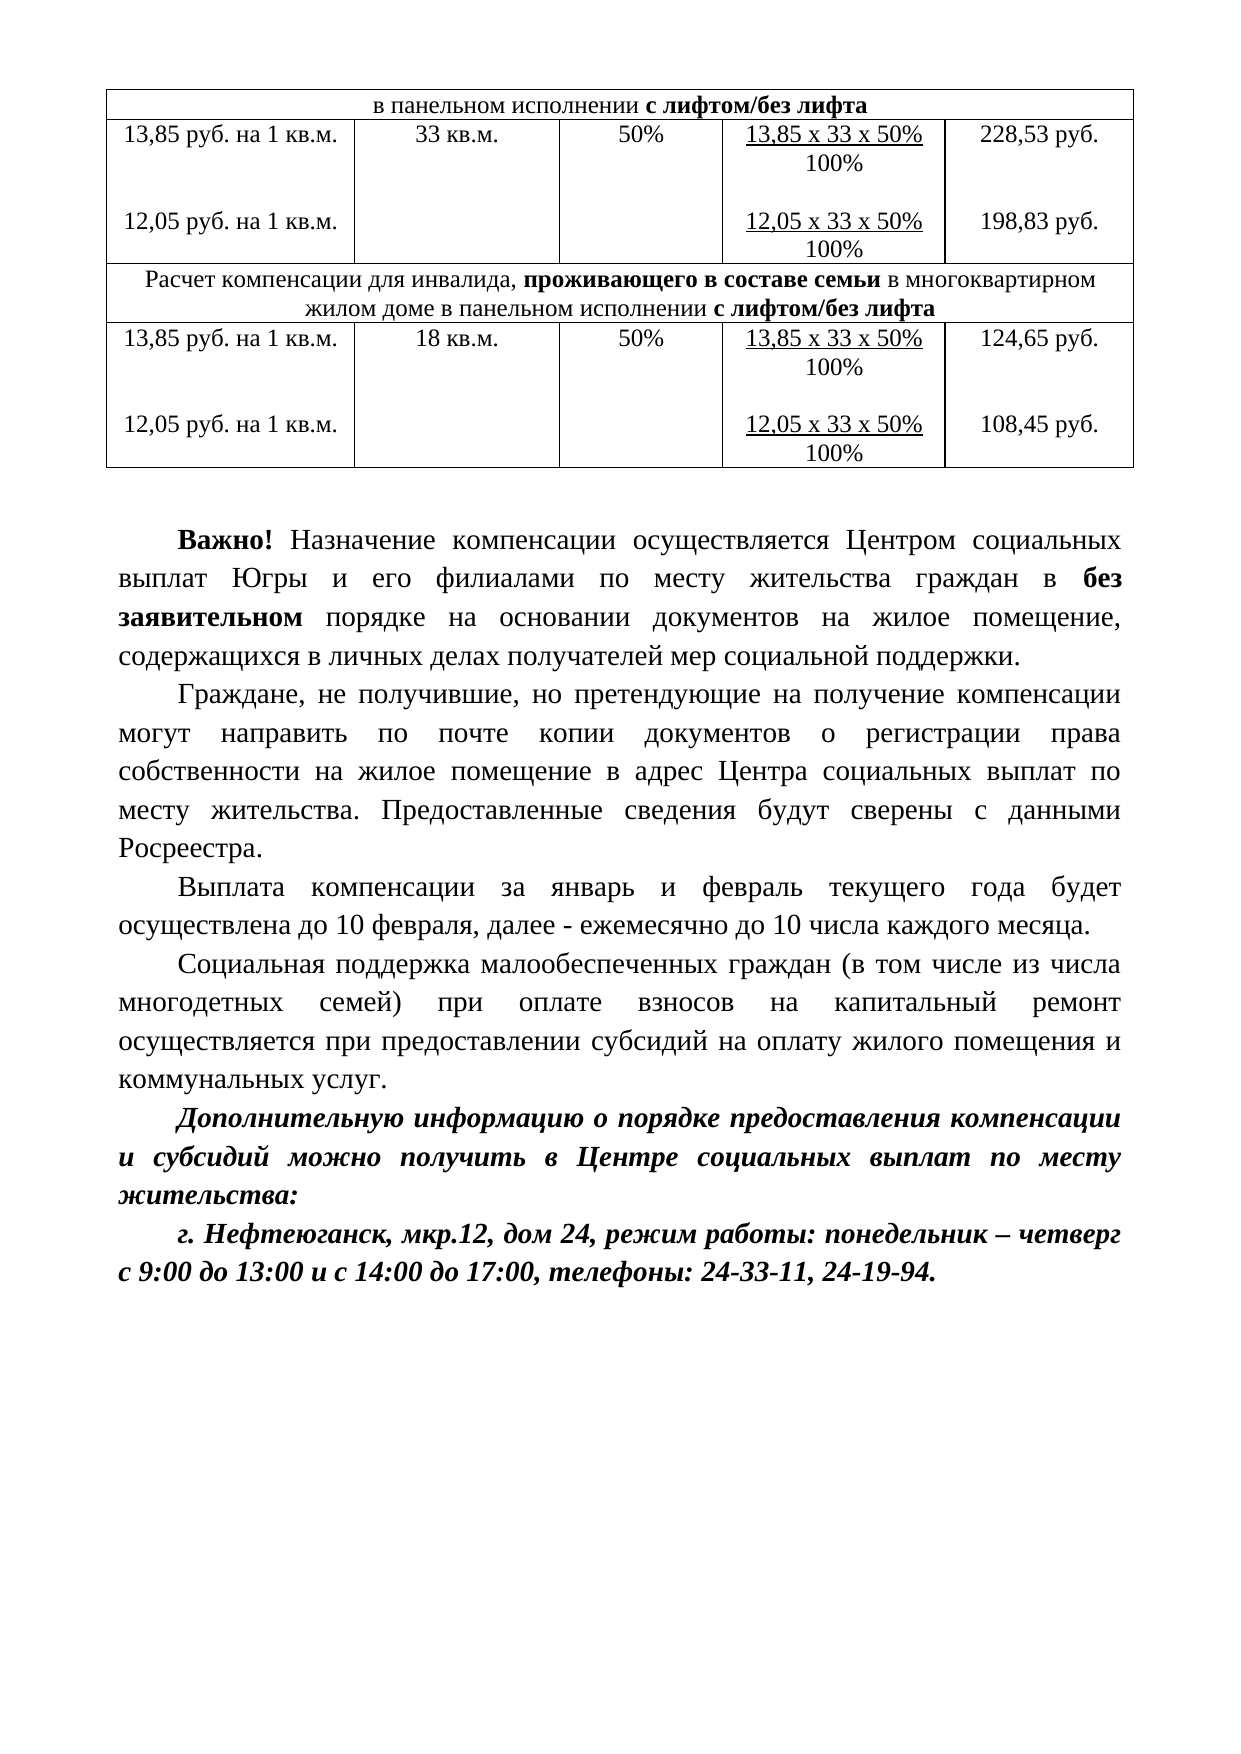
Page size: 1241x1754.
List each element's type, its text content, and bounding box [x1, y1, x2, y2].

table_cell 50% [560, 120, 722, 263]
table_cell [107, 120, 354, 263]
text Выплата компенсации за январь и февраль текущего года будет осуществлена до 10 февраля, далее - ежемесячно до 10 числа каждого месяца. [118, 869, 1122, 941]
text Социальная поддержка малообеспеченных граждан (в том числе из числа многодетных семей) при оплате взносов на капитальный ремонт осуществляется при предоставлении субсидий на оплату жилого помещения и коммунальных услуг. [118, 946, 1122, 1095]
table_cell 124,65 руб. 108,45 руб. [946, 323, 1133, 467]
table_cell 13,85 х 33 х 50% 100% 12,05 х 33 х 50% 100% [723, 120, 944, 263]
table_cell 18 кв.м. [355, 323, 559, 467]
table_cell 228,53 руб. 198,83 руб. [946, 120, 1133, 263]
text г. Нефтеюганск, мкр.12, дом 24, режим работы: понедельник – четверг с 9:00 до 13:00 и с 14:00 до 17:00, телефоны: 24-33-11, 24-19-94. [118, 1216, 1122, 1288]
table_cell 13,85 руб. на 1 кв.м. 12,05 руб. на 1 кв.м. [107, 323, 354, 467]
text Важно! Назначение компенсации осуществляется Центром социальных выплат Югры и его филиалами по месту жительства граждан в без заявительном порядке на основании документов на жилое помещение, содержащихся в личных делах получателей мер социальной поддержки. [118, 522, 1122, 671]
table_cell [107, 90, 1133, 118]
table_cell Расчет компенсации для инвалида, проживающего в составе семьи в многоквартирном жилом доме в панельном исполнении с лифтом/без лифта [107, 264, 1133, 322]
table_cell 33 кв.м. [355, 120, 559, 263]
text Дополнительную информацию о порядке предоставления компенсации и субсидий можно получить в Центре социальных выплат по месту жительства: [118, 1100, 1122, 1211]
text Граждане, не получившие, но претендующие на получение компенсации могут направить по почте копии документов о регистрации права собственности на жилое помещение в адрес Центра социальных выплат по месту жительства. Предоставленные сведения будут сверены с данными Росреестра. [118, 676, 1122, 864]
table_cell 50% [560, 323, 722, 467]
table_cell 13,85 х 33 х 50% 100% 12,05 х 33 х 50% 100% [723, 323, 944, 467]
